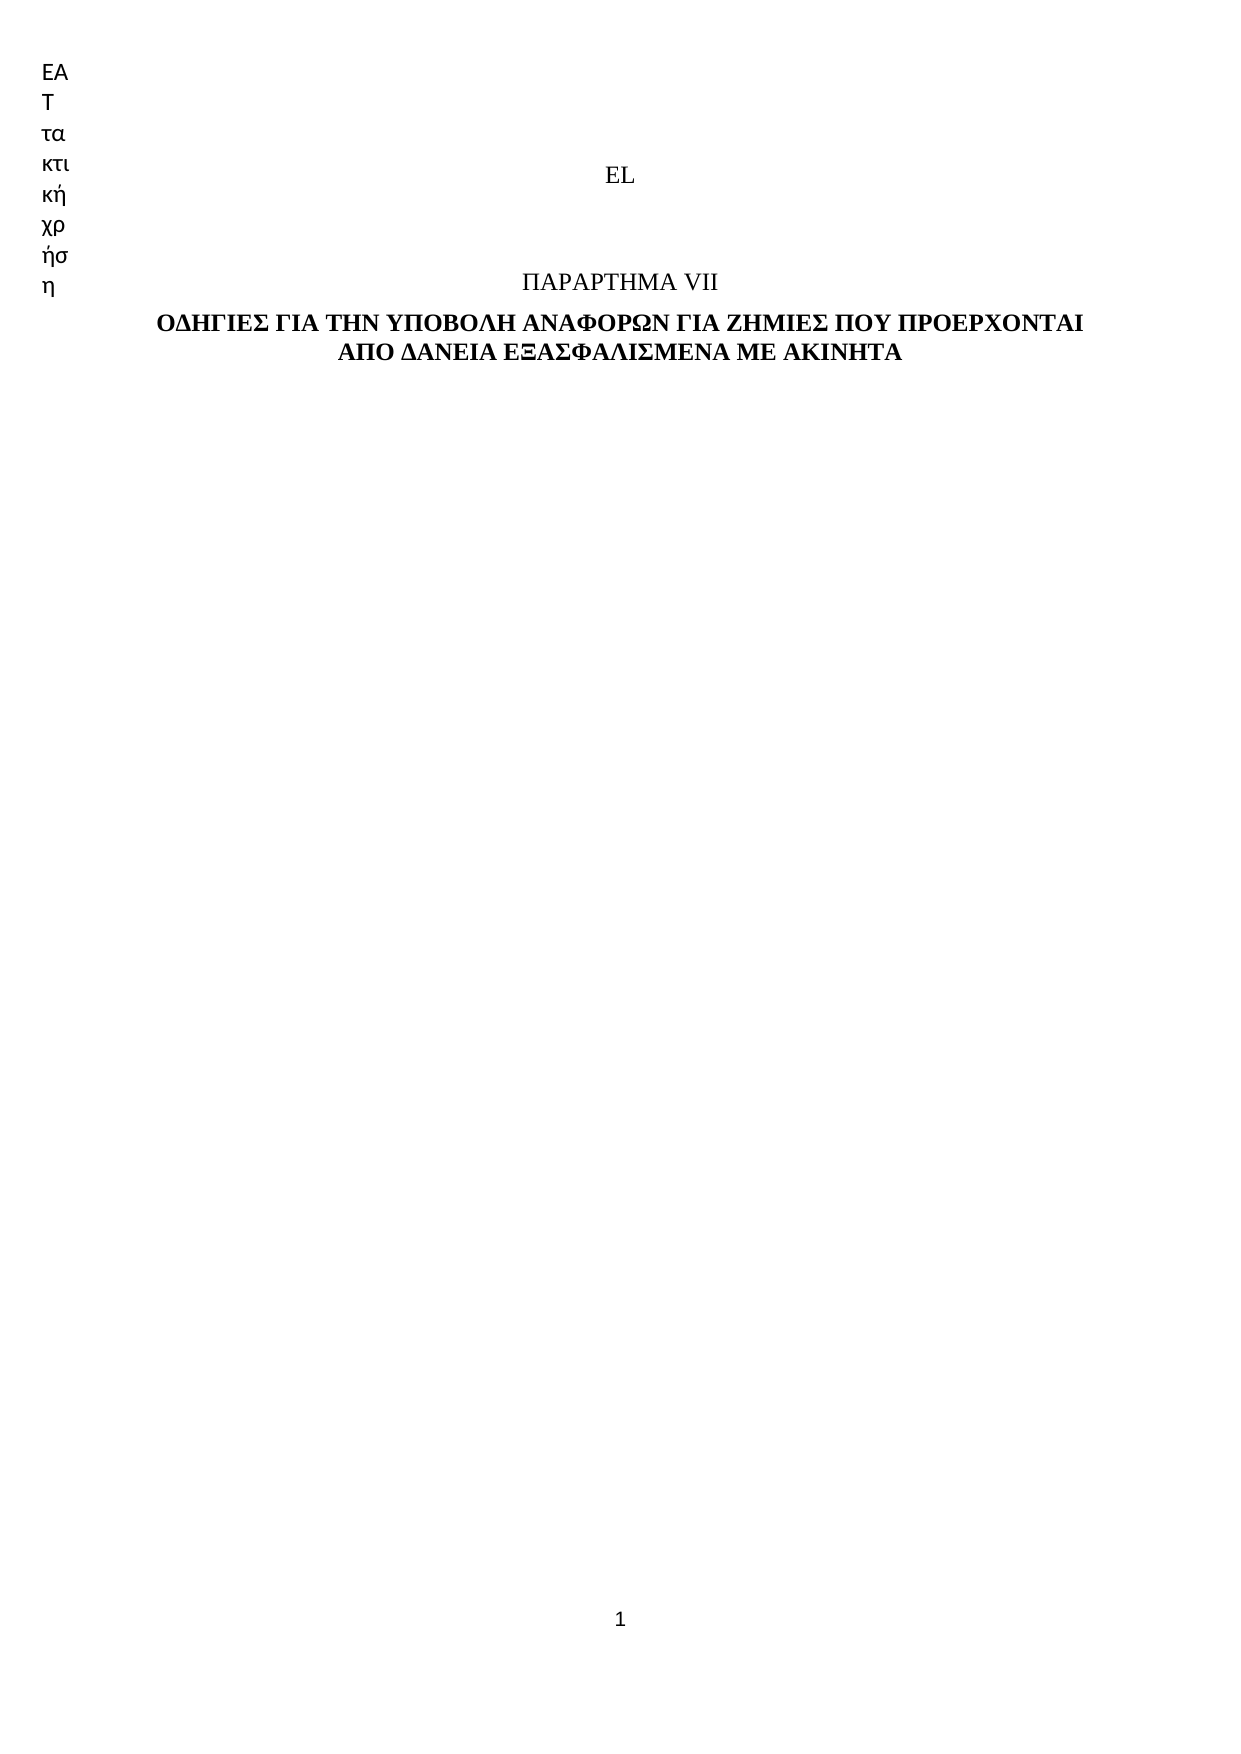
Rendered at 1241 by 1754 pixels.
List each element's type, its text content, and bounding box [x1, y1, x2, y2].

text ΟΔΗΓΙΕΣ ΓΙΑ ΤΗΝ ΥΠΟΒΟΛΗ ΑΝΑΦΟΡΩΝ ΓΙΑ ΖΗΜΙΕΣ ΠΟΥ ΠΡΟΕΡΧΟΝΤΑΙ ΑΠΟ ΔΑΝΕΙΑ ΕΞΑΣΦΑΛΙΣΜΕΝΑ ΜΕ ΑΚΙΝΗΤΑ [148, 308, 1093, 366]
text ΠΑΡΑΡΤΗΜΑ VII [148, 267, 1093, 296]
text EL [148, 160, 1093, 189]
